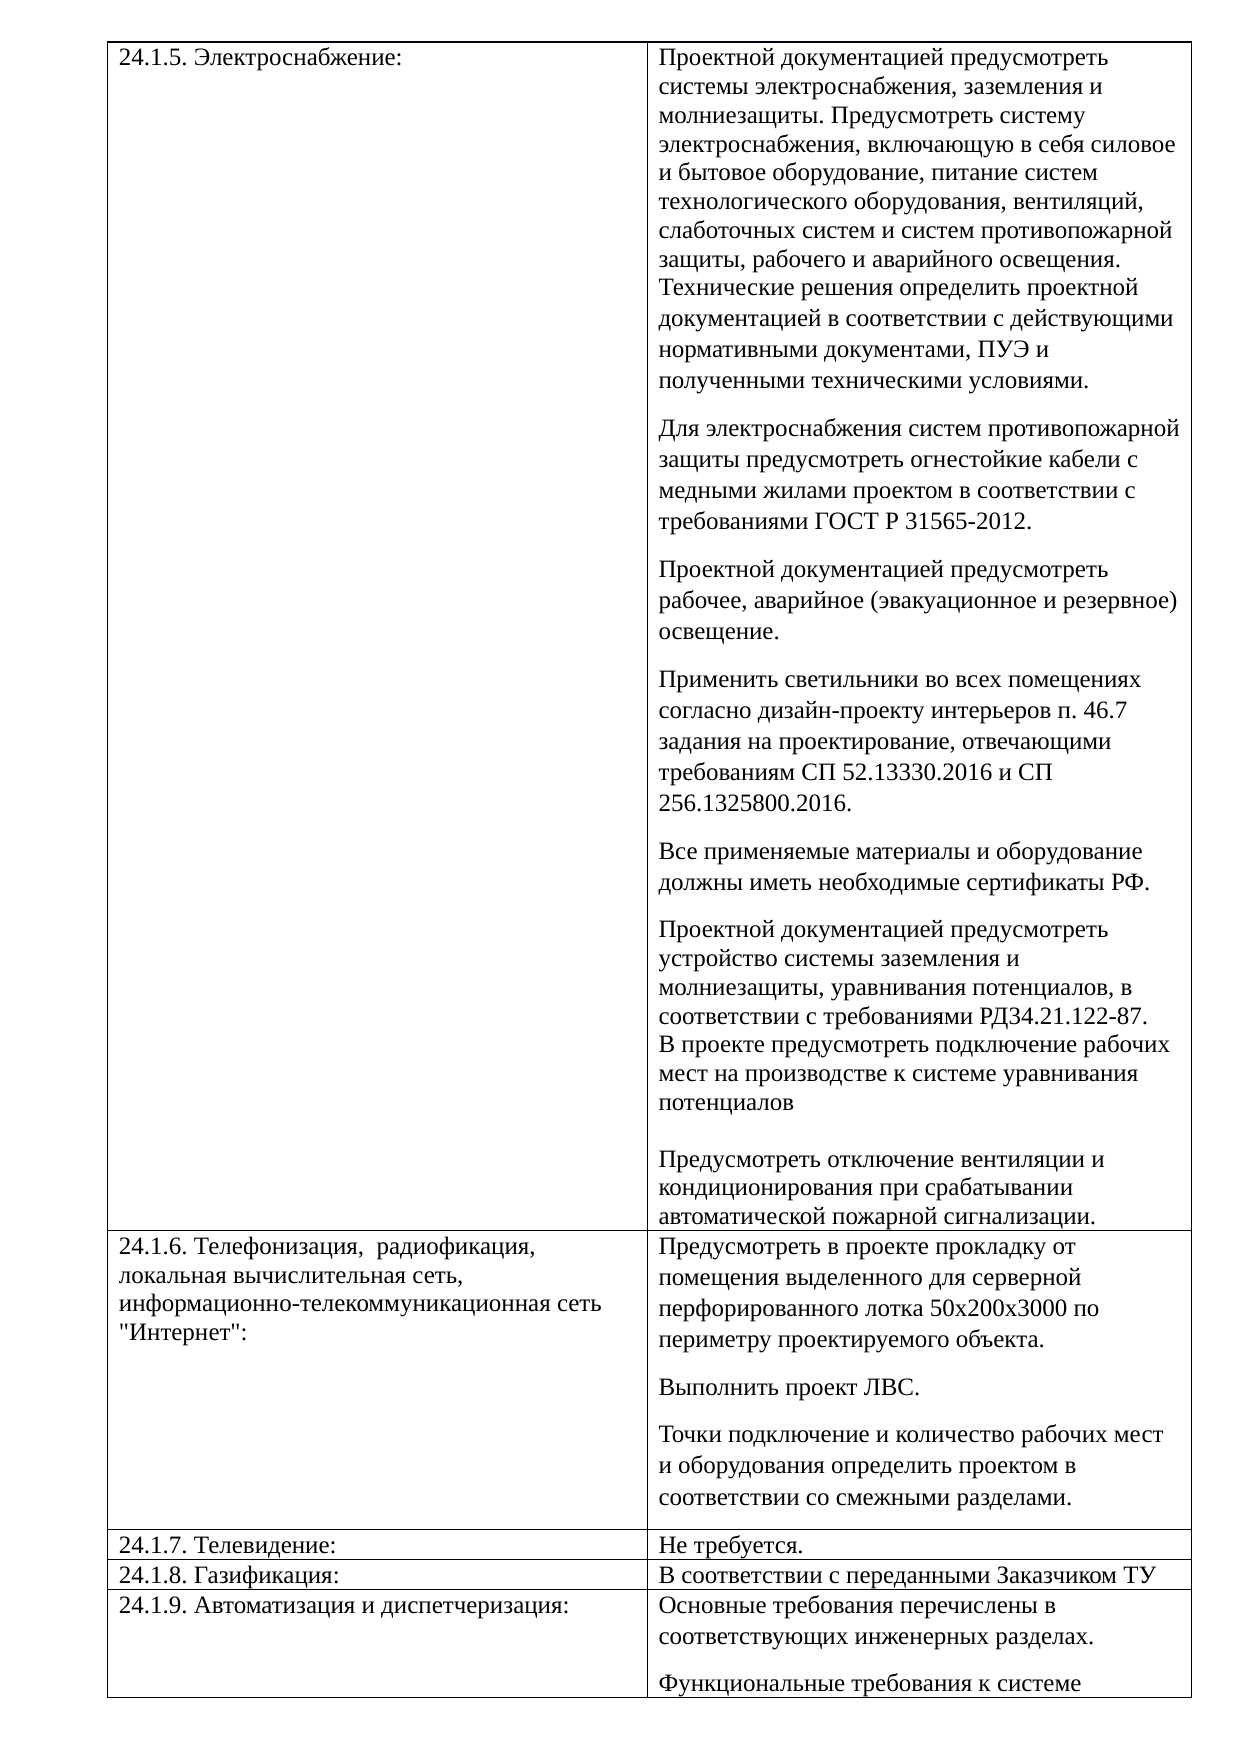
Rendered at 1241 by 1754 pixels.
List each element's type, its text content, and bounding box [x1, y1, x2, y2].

table_cell Не требуется. [648, 1530, 1191, 1559]
table_cell Предусмотреть в проекте прокладку от помещения выделенного для серверной перфорированного лотка 50х200х3000 по периметру проектируемого объекта. Выполнить проект ЛВС. Точки подключение и количество рабочих мест и оборудования определить проектом в соответствии со смежными разделами. [648, 1231, 1191, 1529]
table_cell 24.1.6. Телефонизация, радиофикация, локальная вычислительная сеть, информационно-телекоммуникационная сеть "Интернет": [108, 1231, 647, 1529]
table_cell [648, 1590, 1191, 1697]
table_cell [108, 1590, 647, 1697]
table_cell 24.1.5. Электроснабжение: [108, 43, 647, 1230]
table_cell Проектной документацией предусмотреть системы электроснабжения, заземления и молниезащиты. Предусмотреть систему электроснабжения, включающую в себя силовое и бытовое оборудование, питание систем технологического оборудования, вентиляций, слаботочных систем и систем противопожарной защиты, рабочего и аварийного освещения. Технические решения определить проектной документацией в соответствии с действующими нормативными документами, ПУЭ и полученными техническими условиями. Для электроснабжения систем противопожарной защиты предусмотреть огнестойкие кабели с медными жилами проектом в соответствии с требованиями ГОСТ Р 31565-2012. Проектной документацией предусмотреть рабочее, аварийное (эвакуационное и резервное) освещение. Применить светильники во всех помещениях согласно дизайн-проекту интерьеров п. 46.7 задания на проектирование, отвечающими требованиям СП 52.13330.2016 и СП 256.1325800.2016. Все применяемые материалы и оборудование должны иметь необходимые сертификаты РФ. Проектной документацией предусмотреть устройство системы заземления и молниезащиты, уравнивания потенциалов, в соответствии с требованиями РД34.21.122-87. В проекте предусмотреть подключение рабочих мест на производстве к системе уравнивания потенциалов Предусмотреть отключение вентиляции и кондиционирования при срабатывании автоматической пожарной сигнализации. [648, 43, 1191, 1230]
table_cell В соответствии с переданными Заказчиком ТУ [648, 1560, 1191, 1589]
table_cell 24.1.8. Газификация: [108, 1560, 647, 1589]
table_cell 24.1.7. Телевидение: [108, 1530, 647, 1559]
